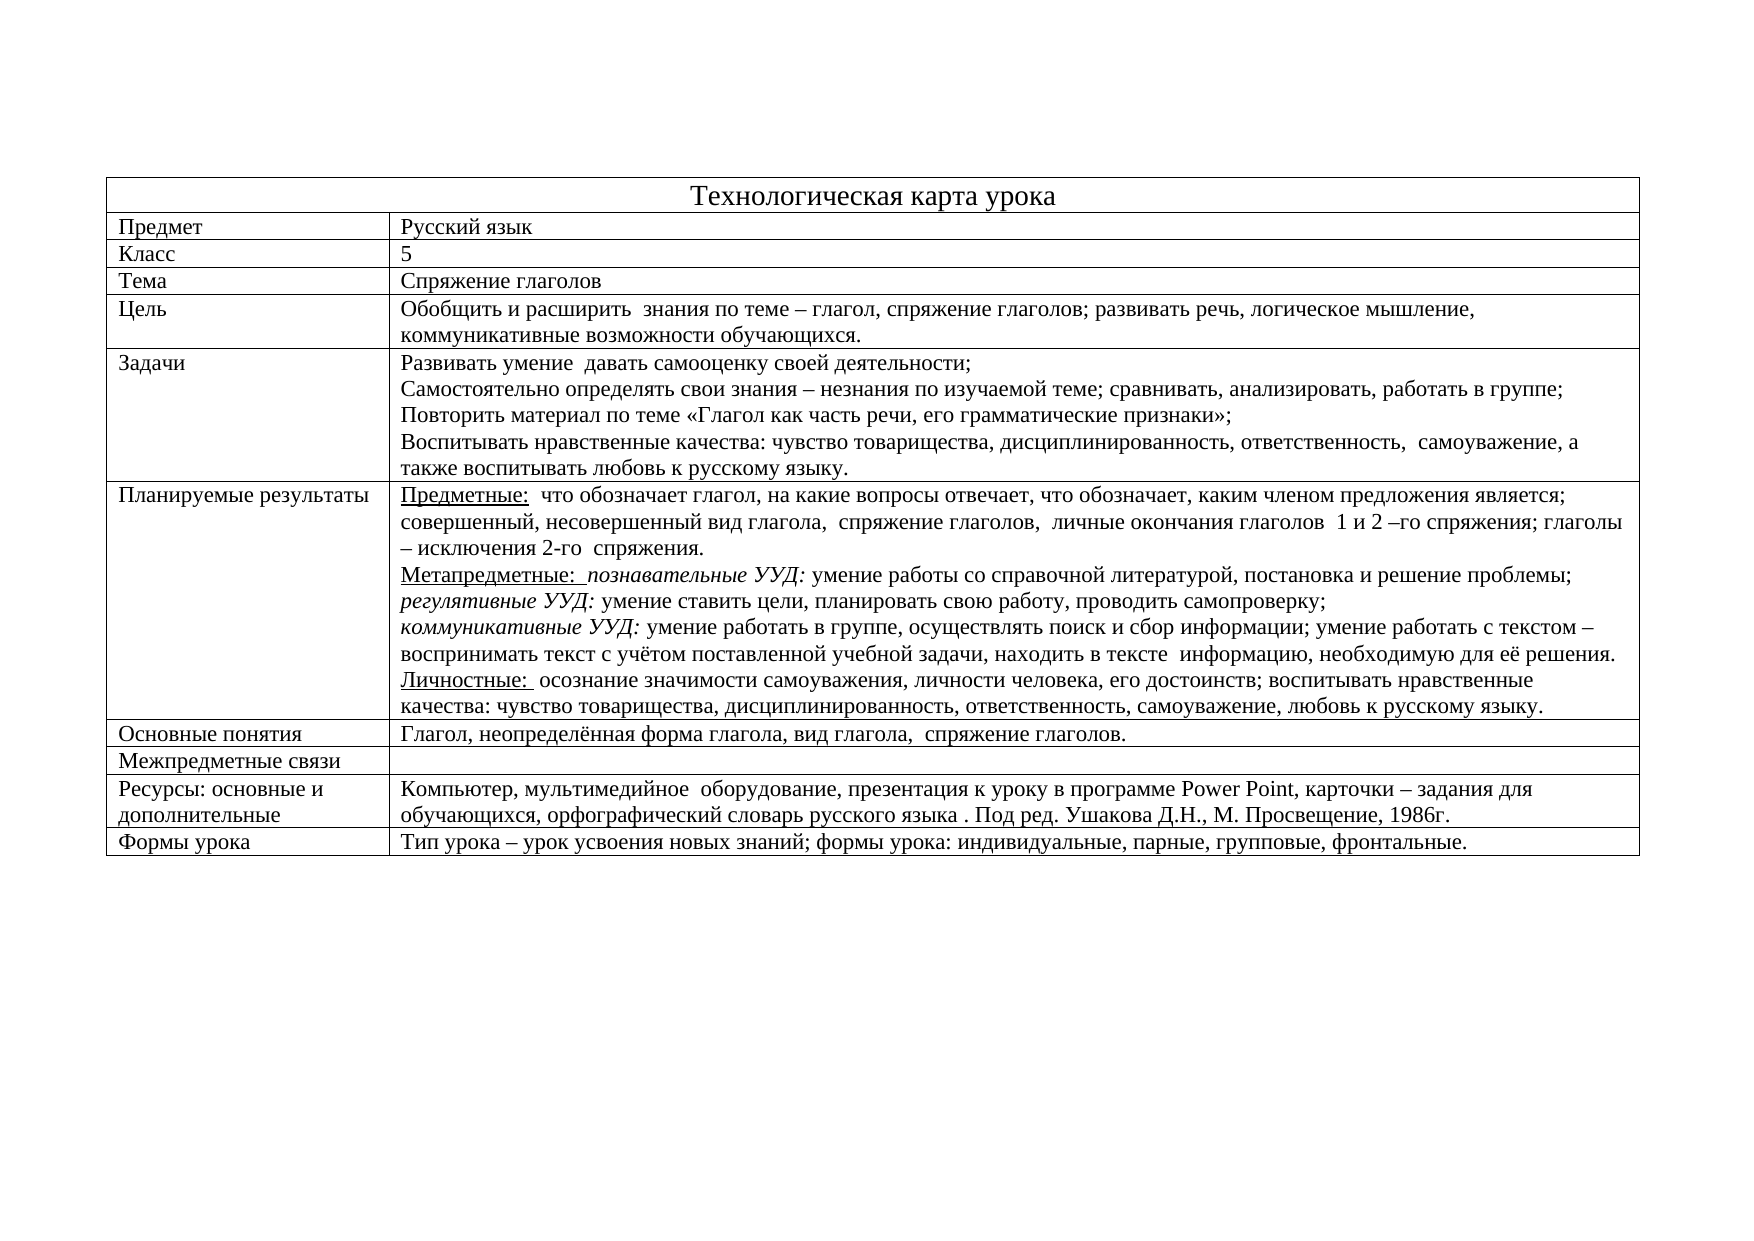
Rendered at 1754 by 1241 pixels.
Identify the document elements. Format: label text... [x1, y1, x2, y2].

table_cell Цель [107, 295, 389, 348]
table_cell Предмет [107, 213, 389, 239]
table_cell Класс [107, 240, 389, 267]
table_cell Компьютер, мультимедийное оборудование, презентация к уроку в программе Power Point, карточки – задания для обучающихся, орфографический словарь русского языка . Под ред. Ушакова Д.Н., М. Просвещение, 1986г. [390, 775, 1639, 827]
table_cell Планируемые результаты [107, 482, 389, 719]
table_cell Обобщить и расширить знания по теме – глагол, спряжение глаголов; развивать речь, логическое мышление, коммуникативные возможности обучающихся. [390, 295, 1639, 348]
table_cell Формы урока [107, 828, 389, 855]
table_cell [390, 747, 1639, 773]
table_header Технологическая карта урока [107, 178, 1639, 212]
table_cell Русский язык [390, 213, 1639, 239]
table_cell Тип урока – урок усвоения новых знаний; формы урока: индивидуальные, парные, групповые, фронтальные. [390, 828, 1639, 855]
table_cell Развивать умение давать самооценку своей деятельности; Самостоятельно определять свои знания – незнания по изучаемой теме; сравнивать, анализировать, работать в группе; Повторить материал по теме «Глагол как часть речи, его грамматические признаки»; Воспитывать нравственные качества: чувство товарищества, дисциплинированность, ответственность, самоуважение, а также воспитывать любовь к русскому языку. [390, 349, 1639, 481]
table_cell 5 [390, 240, 1639, 267]
table_cell Глагол, неопределённая форма глагола, вид глагола, спряжение глаголов. [390, 720, 1639, 746]
table_cell Тема [107, 268, 389, 294]
table_cell Спряжение глаголов [390, 268, 1639, 294]
table_cell Межпредметные связи [107, 747, 389, 773]
table_cell Ресурсы: основные и дополнительные [107, 775, 389, 827]
table_cell Задачи [107, 349, 389, 481]
table_cell Основные понятия [107, 720, 389, 746]
table_cell Предметные: что обозначает глагол, на какие вопросы отвечает, что обозначает, каким членом предложения является; совершенный, несовершенный вид глагола, спряжение глаголов, личные окончания глаголов 1 и 2 –го спряжения; глаголы – исключения 2-го спряжения. Метапредметные: познавательные УУД: умение работы со справочной литературой, постановка и решение проблемы; регулятивные УУД: умение ставить цели, планировать свою работу, проводить самопроверку; коммуникативные УУД: умение работать в группе, осуществлять поиск и сбор информации; умение работать с текстом – воспринимать текст с учётом поставленной учебной задачи, находить в тексте информацию, необходимую для её решения. Личностные: осознание значимости самоуважения, личности человека, его достоинств; воспитывать нравственные качества: чувство товарищества, дисциплинированность, ответственность, самоуважение, любовь к русскому языку. [390, 482, 1639, 719]
